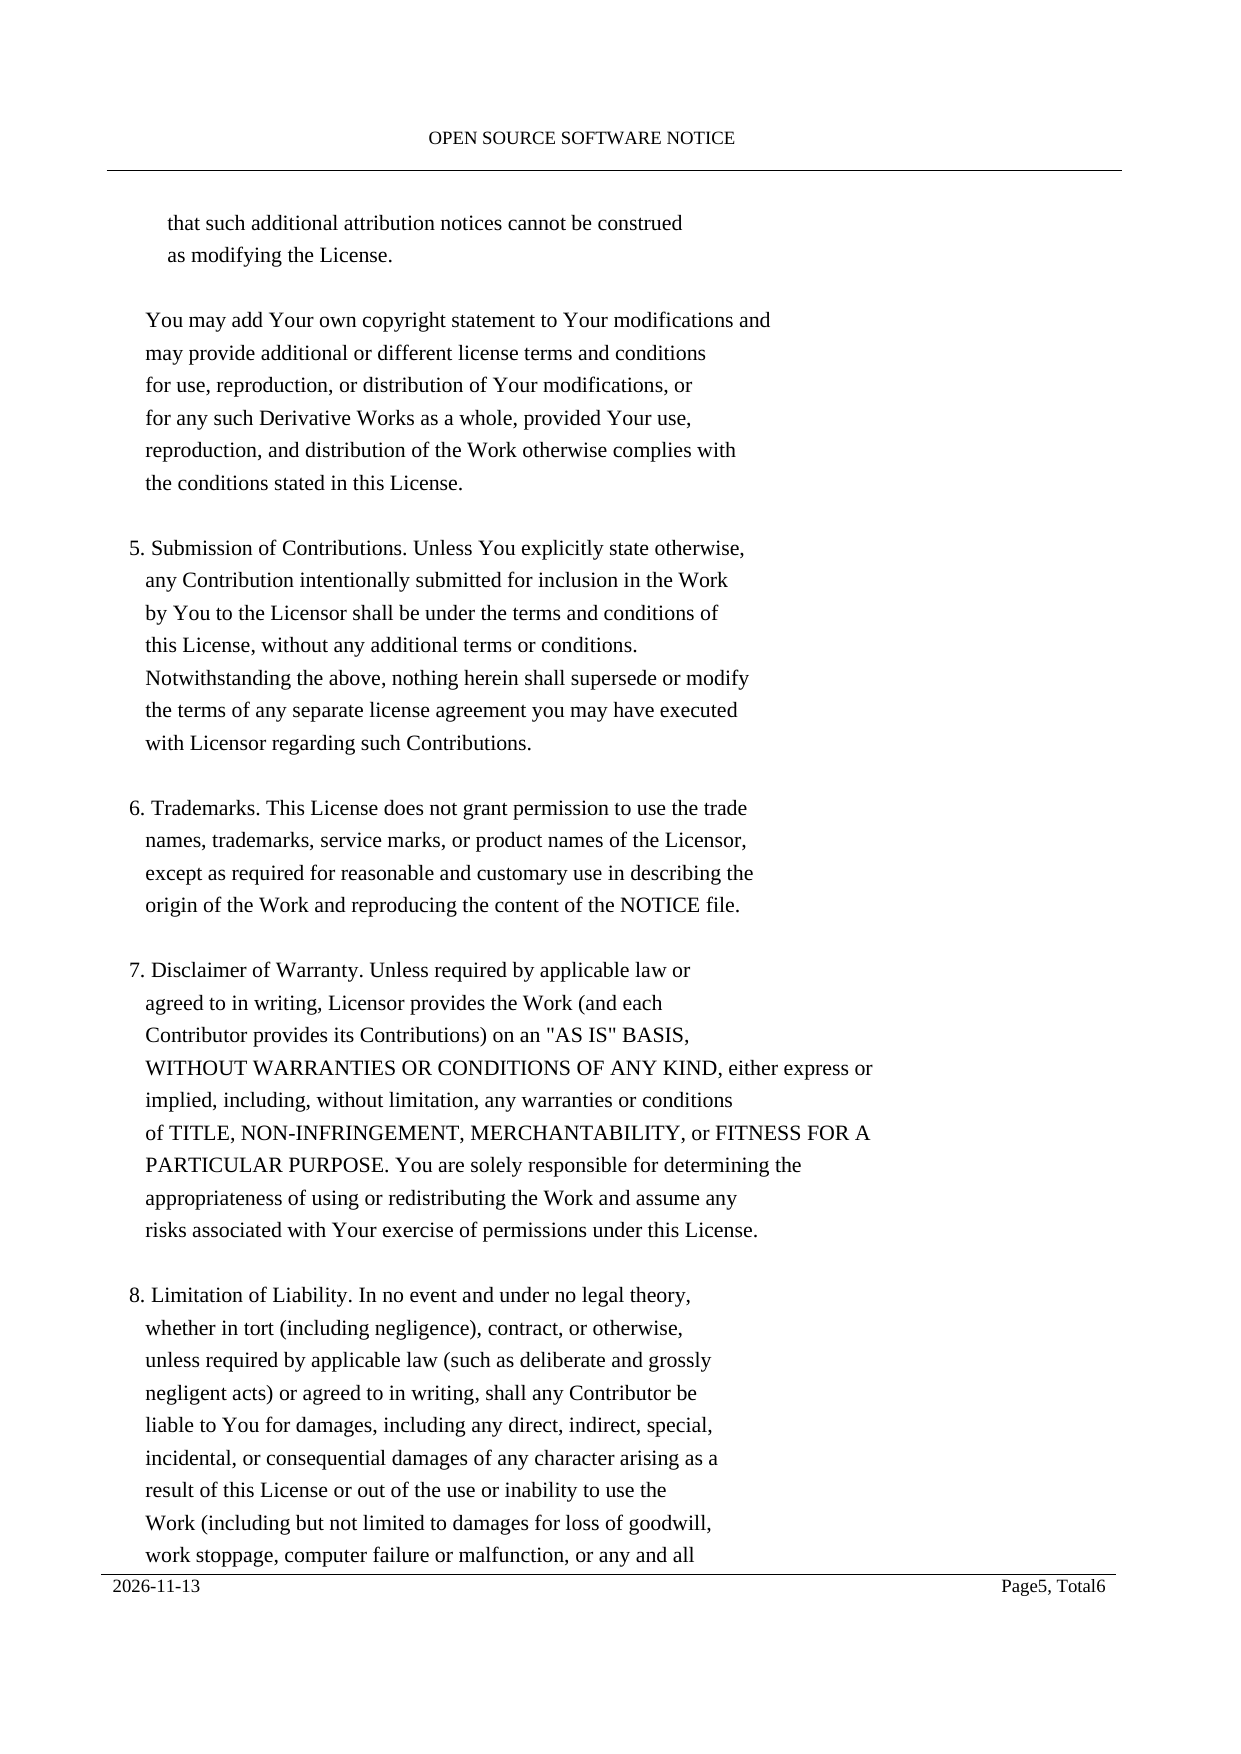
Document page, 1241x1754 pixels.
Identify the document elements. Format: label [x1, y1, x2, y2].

text [112, 206, 1128, 1571]
